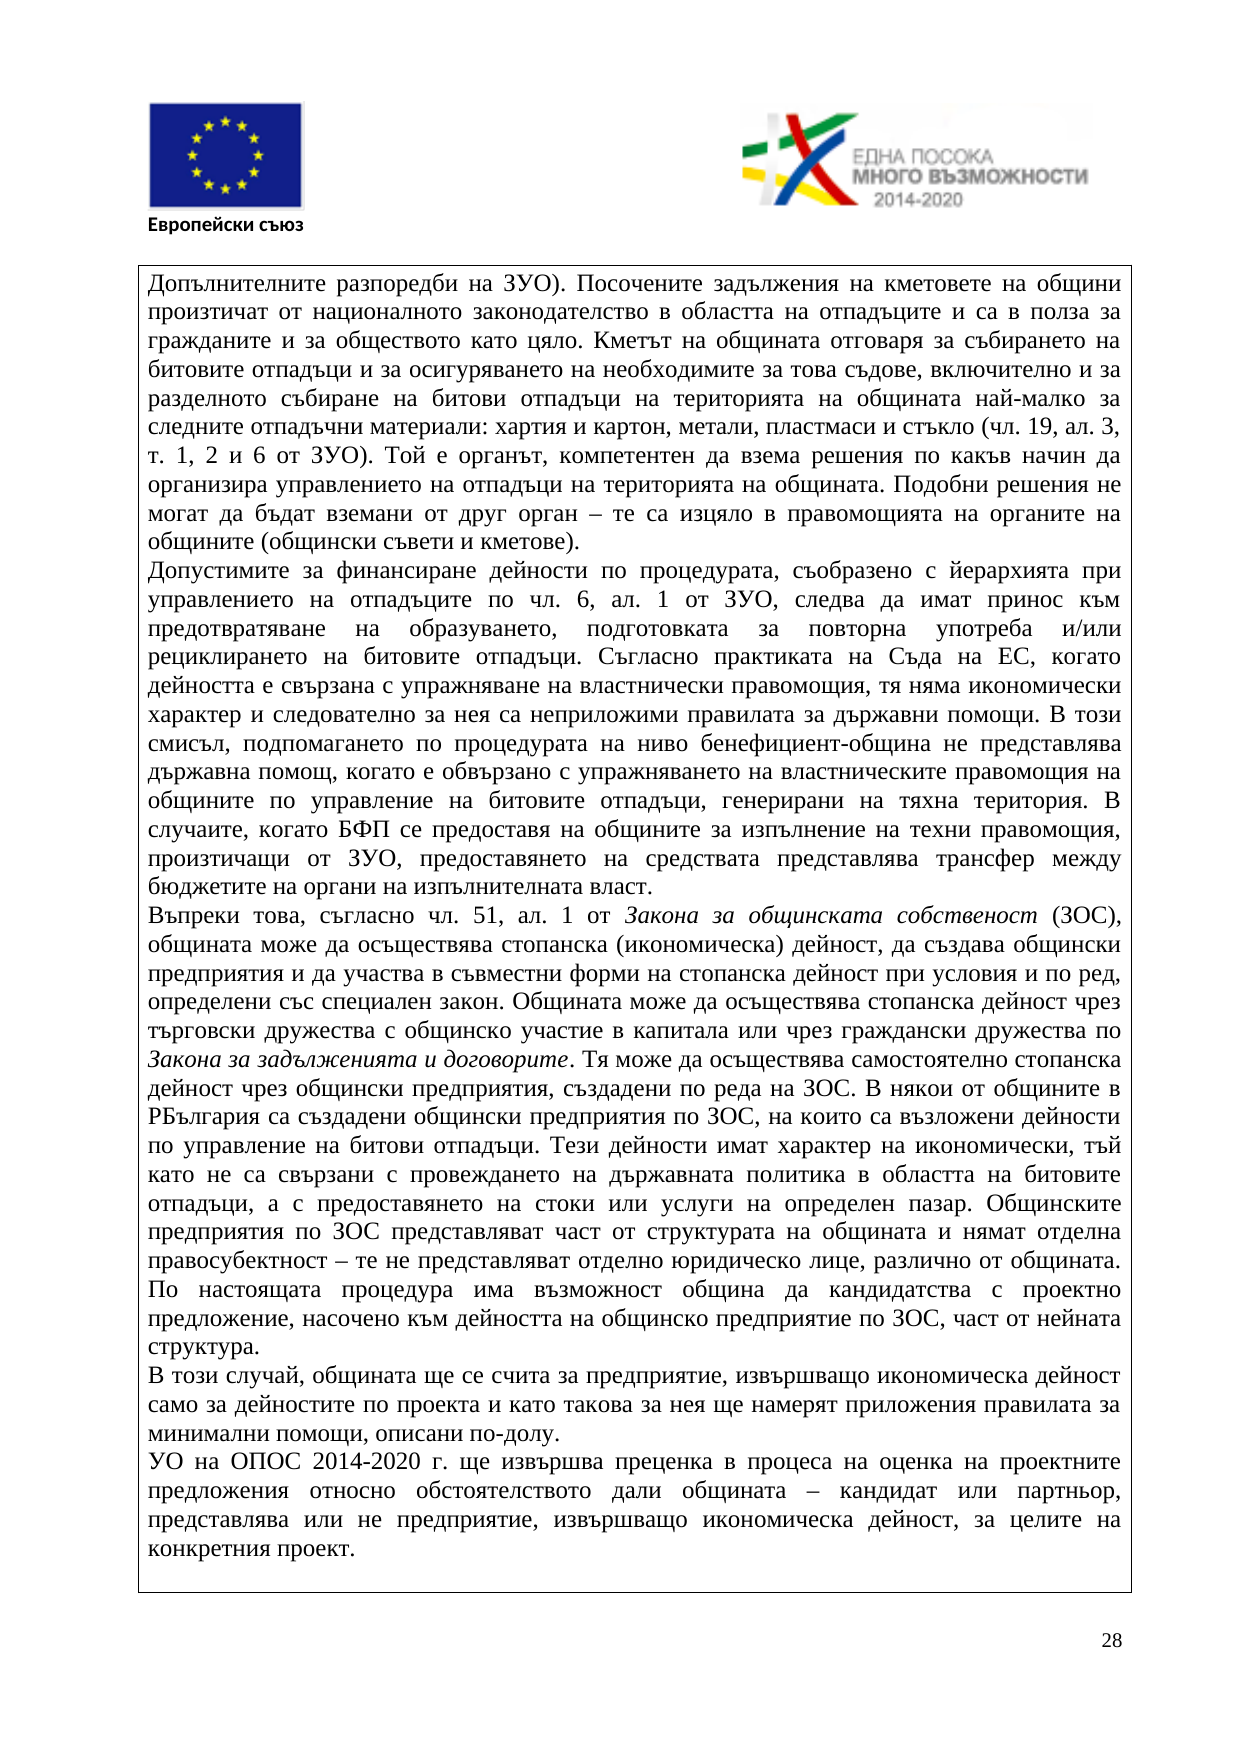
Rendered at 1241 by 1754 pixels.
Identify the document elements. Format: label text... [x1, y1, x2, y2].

text Допустимите за финансиране дейности по процедурата, съобразено с йерархията при управлението на отпадъците по чл. 6, ал. 1 от ЗУО, следва да имат принос към предотвратяване на образуването, подготовката за повторна употреба и/или рециклирането на битовите отпадъци. Съгласно практиката на Съда на ЕС, когато дейността е свързана с упражняване на властнически правомощия, тя няма икономически характер и следователно за нея са неприложими правилата за държавни помощи. В този смисъл, подпомагането по процедурата на ниво бенефициент-община не представлява държавна помощ, когато е обвързано с упражняването на властническите правомощия на общините по управление на битовите отпадъци, генерирани на тяхна територия. В случаите, когато БФП се предоставя на общините за изпълнение на техни правомощия, произтичащи от ЗУО, предоставянето на средствата представлява трансфер между бюджетите на органи на изпълнителната власт. [148, 555, 1122, 900]
text Въпреки това, съгласно чл. 51, ал. 1 от Закона за общинската собственост (ЗОС), общината може да осъществява стопанска (икономическа) дейност, да създава общински предприятия и да участва в съвместни форми на стопанска дейност при условия и по ред, определени със специален закон. Общината може да осъществява стопанска дейност чрез търговски дружества с общинско участие в капитала или чрез граждански дружества по Закона за задълженията и договорите. Тя може да осъществява самостоятелно стопанска дейност чрез общински предприятия, създадени по реда на ЗОС. В някои от общините в РБългария са създадени общински предприятия по ЗОС, на които са възложени дейности по управление на битови отпадъци. Тези дейности имат характер на икономически, тъй като не са свързани с провеждането на държавната политика в областта на битовите отпадъци, а с предоставянето на стоки или услуги на определен пазар. Общинските предприятия по ЗОС представляват част от структурата на общината и нямат отделна правосубектност – те не представляват отделно юридическо лице, различно от общината. По настоящата процедура има възможност община да кандидатства с проектно предложение, насочено към дейността на общинско предприятие по ЗОС, част от нейната структура. [148, 900, 1122, 1360]
text В този случай, общината ще се счита за предприятие, извършващо икономическа дейност само за дейностите по проекта и като такова за нея ще намерят приложения правилата за минимални помощи, описани по-долу. [148, 1360, 1122, 1446]
picture [739, 103, 1093, 212]
text УО на ОПОС 2014-2020 г. ще извършва преценка в процеса на оценка на проектните предложения относно обстоятелството дали общината – кандидат или партньор, представлява или не предприятие, извършващо икономическа дейност, за целите на конкретния проект. [148, 1446, 1122, 1561]
picture [147, 101, 306, 212]
